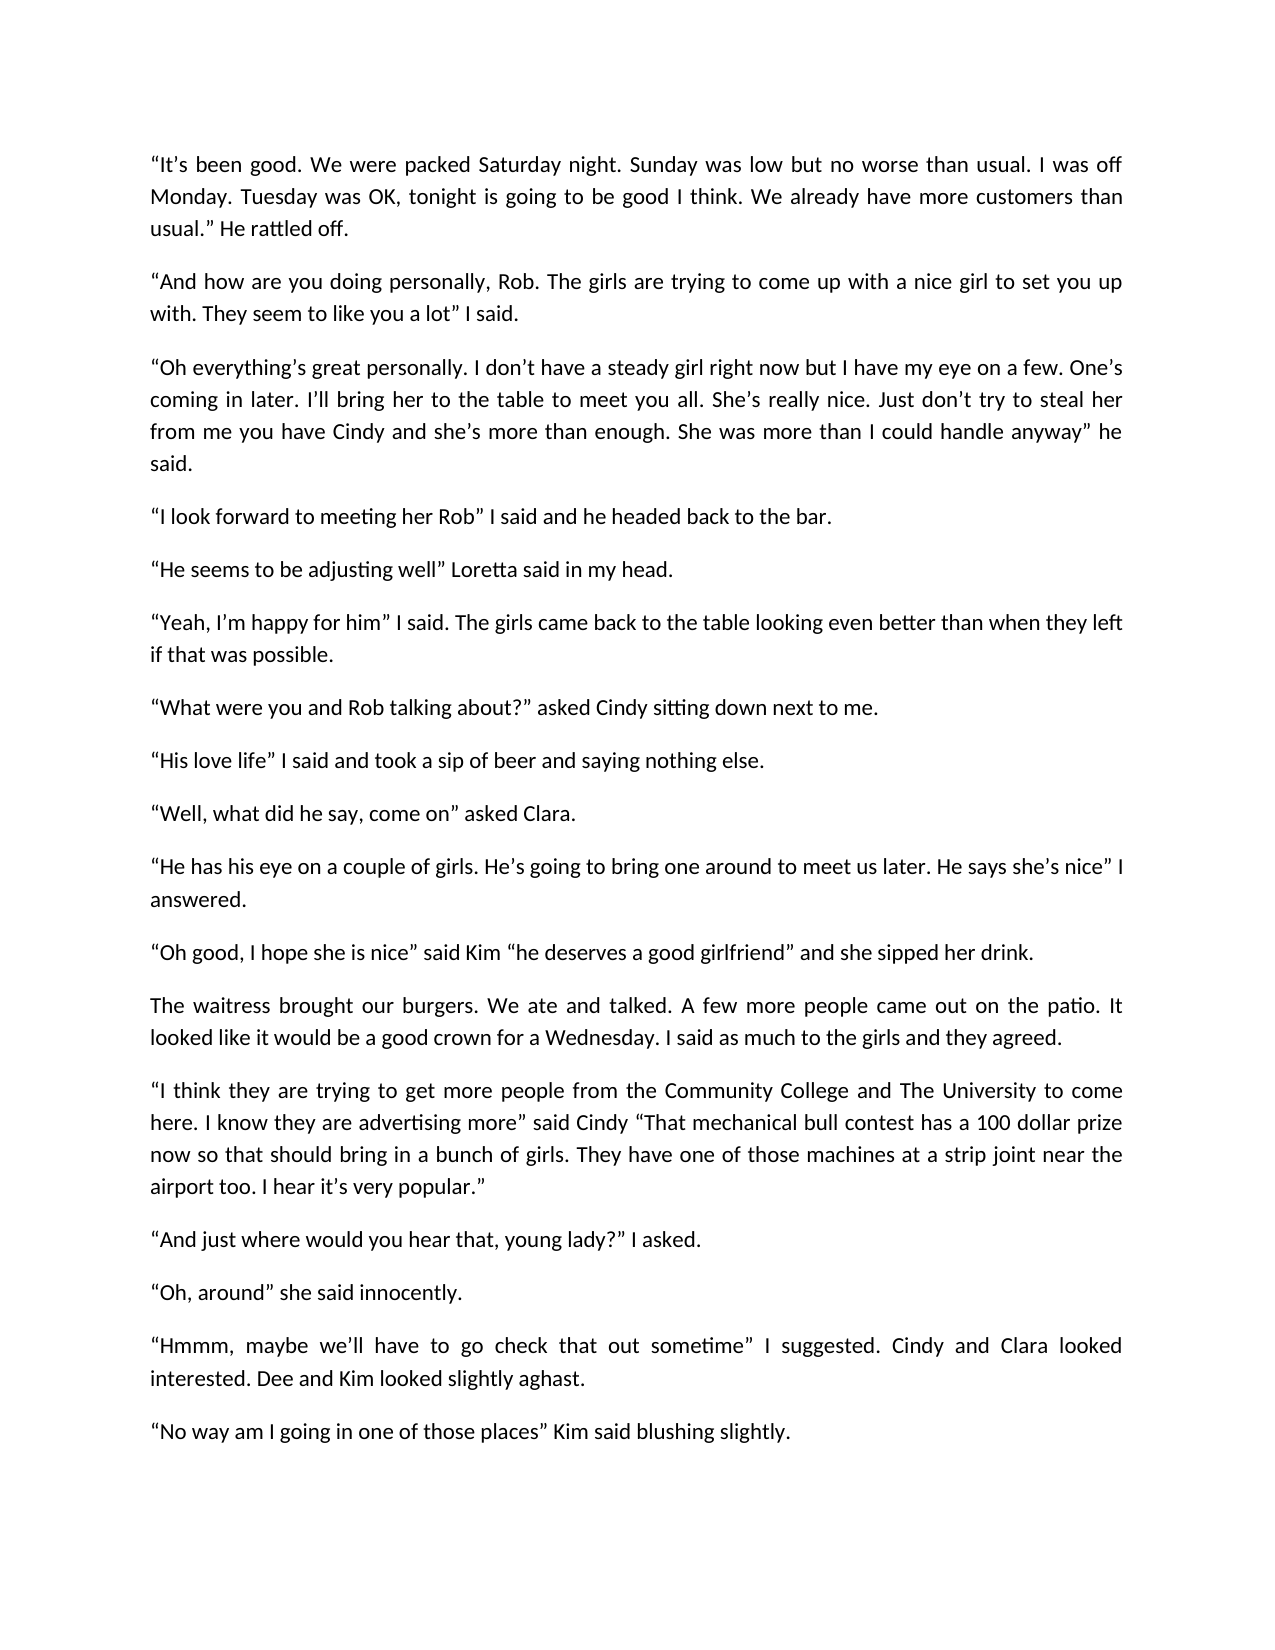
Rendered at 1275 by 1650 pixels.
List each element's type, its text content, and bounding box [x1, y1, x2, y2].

text “Well, what did he say, come on” asked Clara. [150, 799, 1125, 827]
text “It’s been good. We were packed Saturday night. Sunday was low but no worse than usual. I was off Monday. Tuesday was OK, tonight is going to be good I think. We already have more customers than usual.” He rattled off. [150, 150, 1125, 242]
text “Yeah, I’m happy for him” I said. The girls came back to the table looking even better than when they left if that was possible. [150, 608, 1125, 668]
text “I think they are trying to get more people from the Community College and The University to come here. I know they are advertising more” said Cindy “That mechanical bull contest has a 100 dollar prize now so that should bring in a bunch of girls. They have one of those machines at a strip joint near the airport too. I hear it’s very popular.” [150, 1076, 1125, 1201]
text “Oh good, I hope she is nice” said Kim “he deserves a good girlfriend” and she sipped her drink. [150, 938, 1125, 966]
text “He seems to be adjusting well” Loretta said in my head. [150, 555, 1125, 583]
text “His love life” I said and took a sip of beer and saying nothing else. [150, 746, 1125, 774]
text “Hmmm, maybe we’ll have to go check that out sometime” I suggested. Cindy and Clara looked interested. Dee and Kim looked slightly aghast. [150, 1332, 1125, 1392]
text “Oh, around” she said innocently. [150, 1278, 1125, 1307]
text “No way am I going in one of those places” Kim said blushing slightly. [150, 1417, 1125, 1445]
text The waitress brought our burgers. We ate and talked. A few more people came out on the patio. It looked like it would be a good crown for a Wednesday. I said as much to the girls and they agreed. [150, 991, 1125, 1051]
text “What were you and Rob talking about?” asked Cindy sitting down next to me. [150, 693, 1125, 721]
text “I look forward to meeting her Rob” I said and he headed back to the bar. [150, 502, 1125, 530]
text “He has his eye on a couple of girls. He’s going to bring one around to meet us later. He says she’s nice” I answered. [150, 852, 1125, 913]
text “And how are you doing personally, Rob. The girls are trying to come up with a nice girl to set you up with. They seem to like you a lot” I said. [150, 267, 1125, 328]
text “And just where would you hear that, young lady?” I asked. [150, 1226, 1125, 1253]
text “Oh everything’s great personally. I don’t have a steady girl right now but I have my eye on a few. One’s coming in later. I’ll bring her to the table to meet you all. She’s really nice. Just don’t try to steal her from me you have Cindy and she’s more than enough. She was more than I could handle anyway” he said. [150, 353, 1125, 477]
